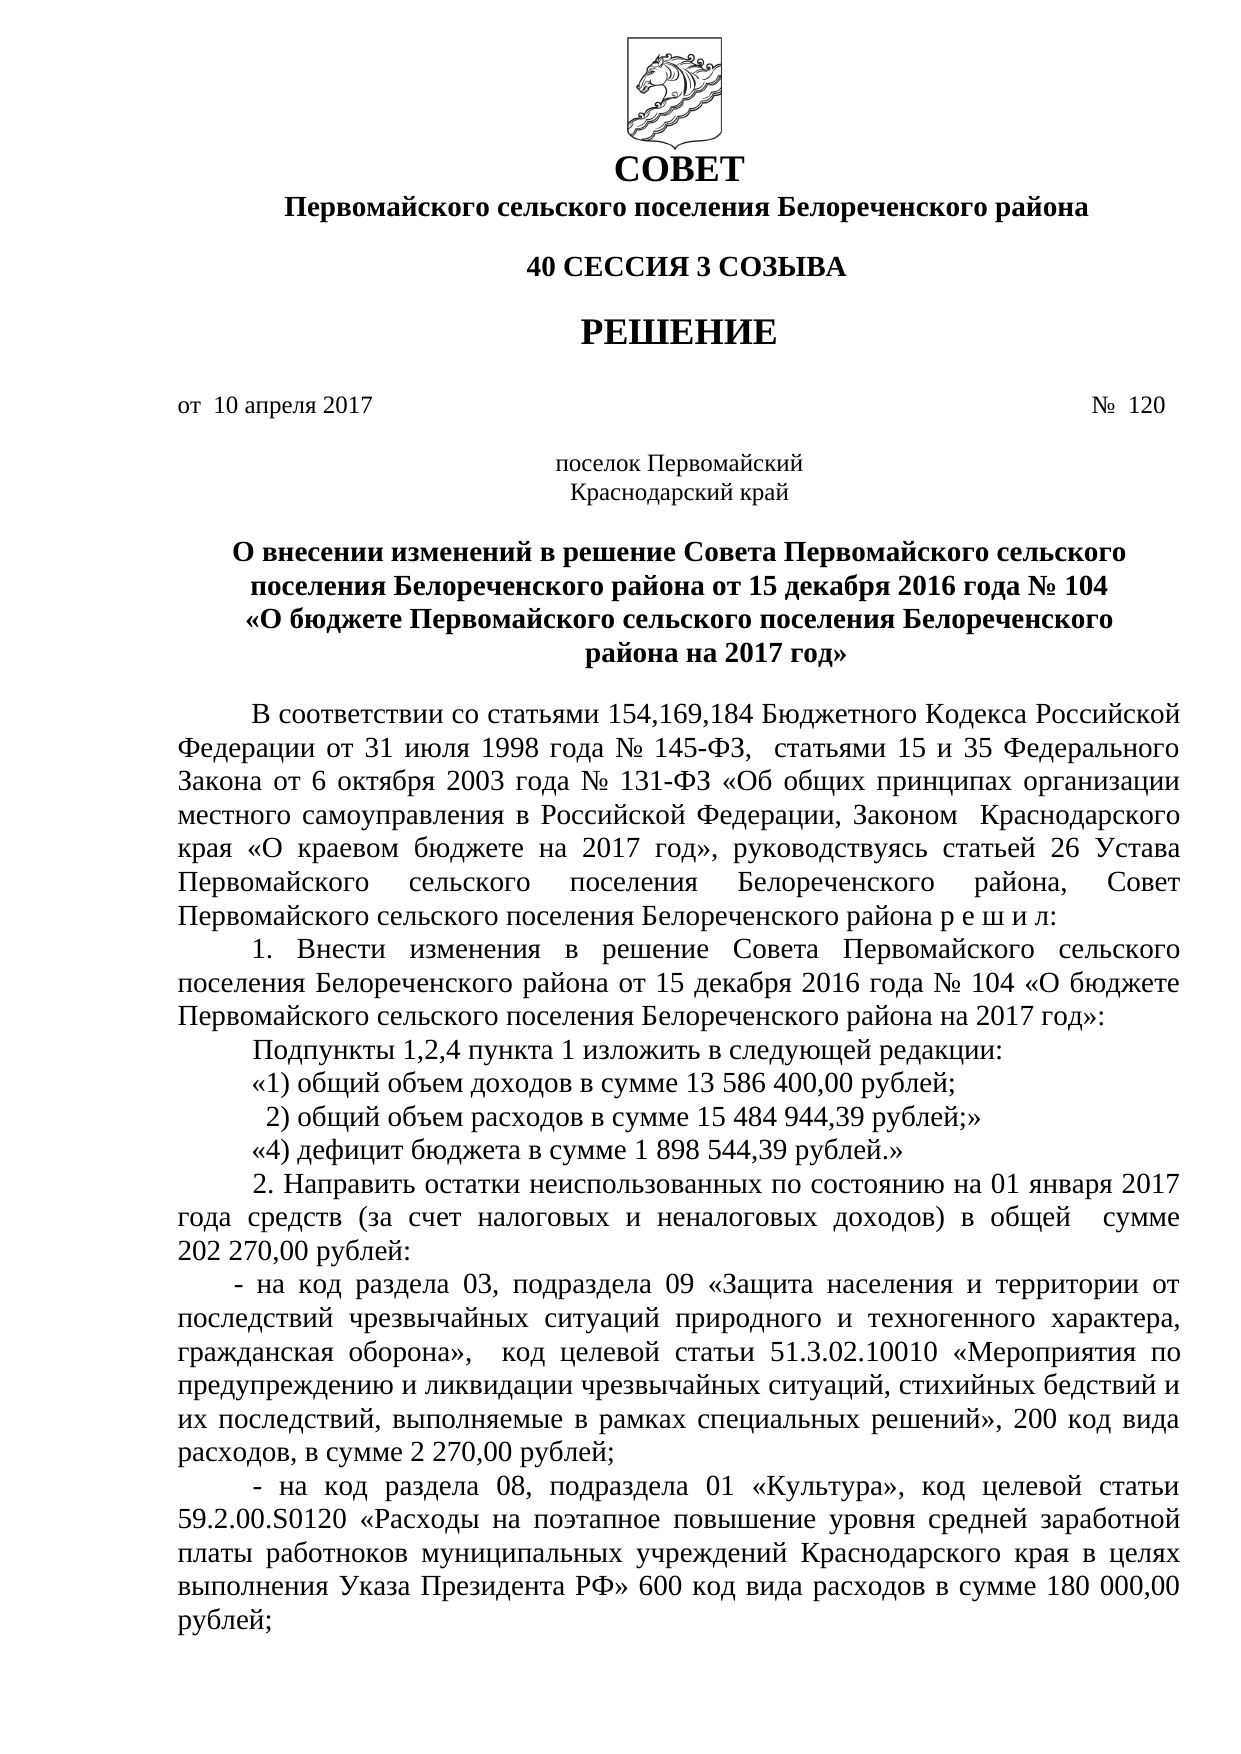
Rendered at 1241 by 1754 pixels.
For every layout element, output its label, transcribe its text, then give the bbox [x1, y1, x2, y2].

subtitle «О бюджете Первомайского сельского поселения Белореченского [177, 601, 1181, 635]
subtitle О внесении изменений в решение Совета Первомайского сельского поселения Белореченского района от 15 декабря 2016 года № 104 [177, 534, 1181, 601]
subtitle района на 2017 год» [177, 635, 1181, 668]
text поселок Первомайский [177, 448, 1181, 477]
text 1. Внести изменения в решение Совета Первомайского сельского поселения Белореченского района от 15 декабря 2016 года № 104 «О бюджете Первомайского сельского поселения Белореченского района на 2017 год»: [177, 931, 1181, 1032]
text Подпункты 1,2,4 пункта 1 изложить в следующей редакции: [177, 1032, 1181, 1065]
text Краснодарский край [177, 477, 1181, 506]
text СОВЕТ [177, 146, 1181, 189]
text - на код раздела 08, подраздела 01 «Культура», код целевой статьи 59.2.00.S0120 «Расходы на поэтапное повышение уровня средней заработной платы работноков муниципальных учреждений Краснодарского края в целях выполнения Указа Президента РФ» 600 код вида расходов в сумме 180 000,00 рублей; [177, 1468, 1181, 1636]
text РЕШЕНИЕ [177, 309, 1181, 352]
picture [627, 37, 722, 150]
text 2) общий объем расходов в сумме 15 484 944,39 рублей;» [177, 1099, 1181, 1132]
text 2. Направить остатки неиспользованных по состоянию на 01 января 2017 года средств (за счет налоговых и неналоговых доходов) в общей сумме 202 270,00 рублей: [177, 1166, 1181, 1267]
text Первомайского сельского поселения Белореченского района [177, 189, 1181, 223]
text от 10 апреля 2017 № 120 [177, 391, 1181, 419]
text - на код раздела 03, подраздела 09 «Защита населения и территории от последствий чрезвычайных ситуаций природного и техногенного характера, гражданская оборона», код целевой статьи 51.3.02.10010 «Мероприятия по предупреждению и ликвидации чрезвычайных ситуаций, стихийных бедствий и их последствий, выполняемые в рамках специальных решений», 200 код вида расходов, в сумме 2 270,00 рублей; [177, 1267, 1181, 1468]
text «1) общий объем доходов в сумме 13 586 400,00 рублей; [177, 1065, 1181, 1099]
subtitle В соответствии со статьями 154,169,184 Бюджетного Кодекса Российской Федерации от 31 июля 1998 года № 145-ФЗ, статьями 15 и 35 Федерального Закона от 6 октября 2003 года № 131-ФЗ «Об общих принципах организации местного самоуправления в Российской Федерации, Законом Краснодарского края «О краевом бюджете на 2017 год», руководствуясь статьей 26 Устава Первомайского сельского поселения Белореченского района, Совет Первомайского сельского поселения Белореченского района р е ш и л: [177, 696, 1181, 931]
text «4) дефицит бюджета в сумме 1 898 544,39 рублей.» [177, 1132, 1181, 1166]
text 40 СЕССИЯ 3 СОЗЫВА [177, 249, 1181, 283]
